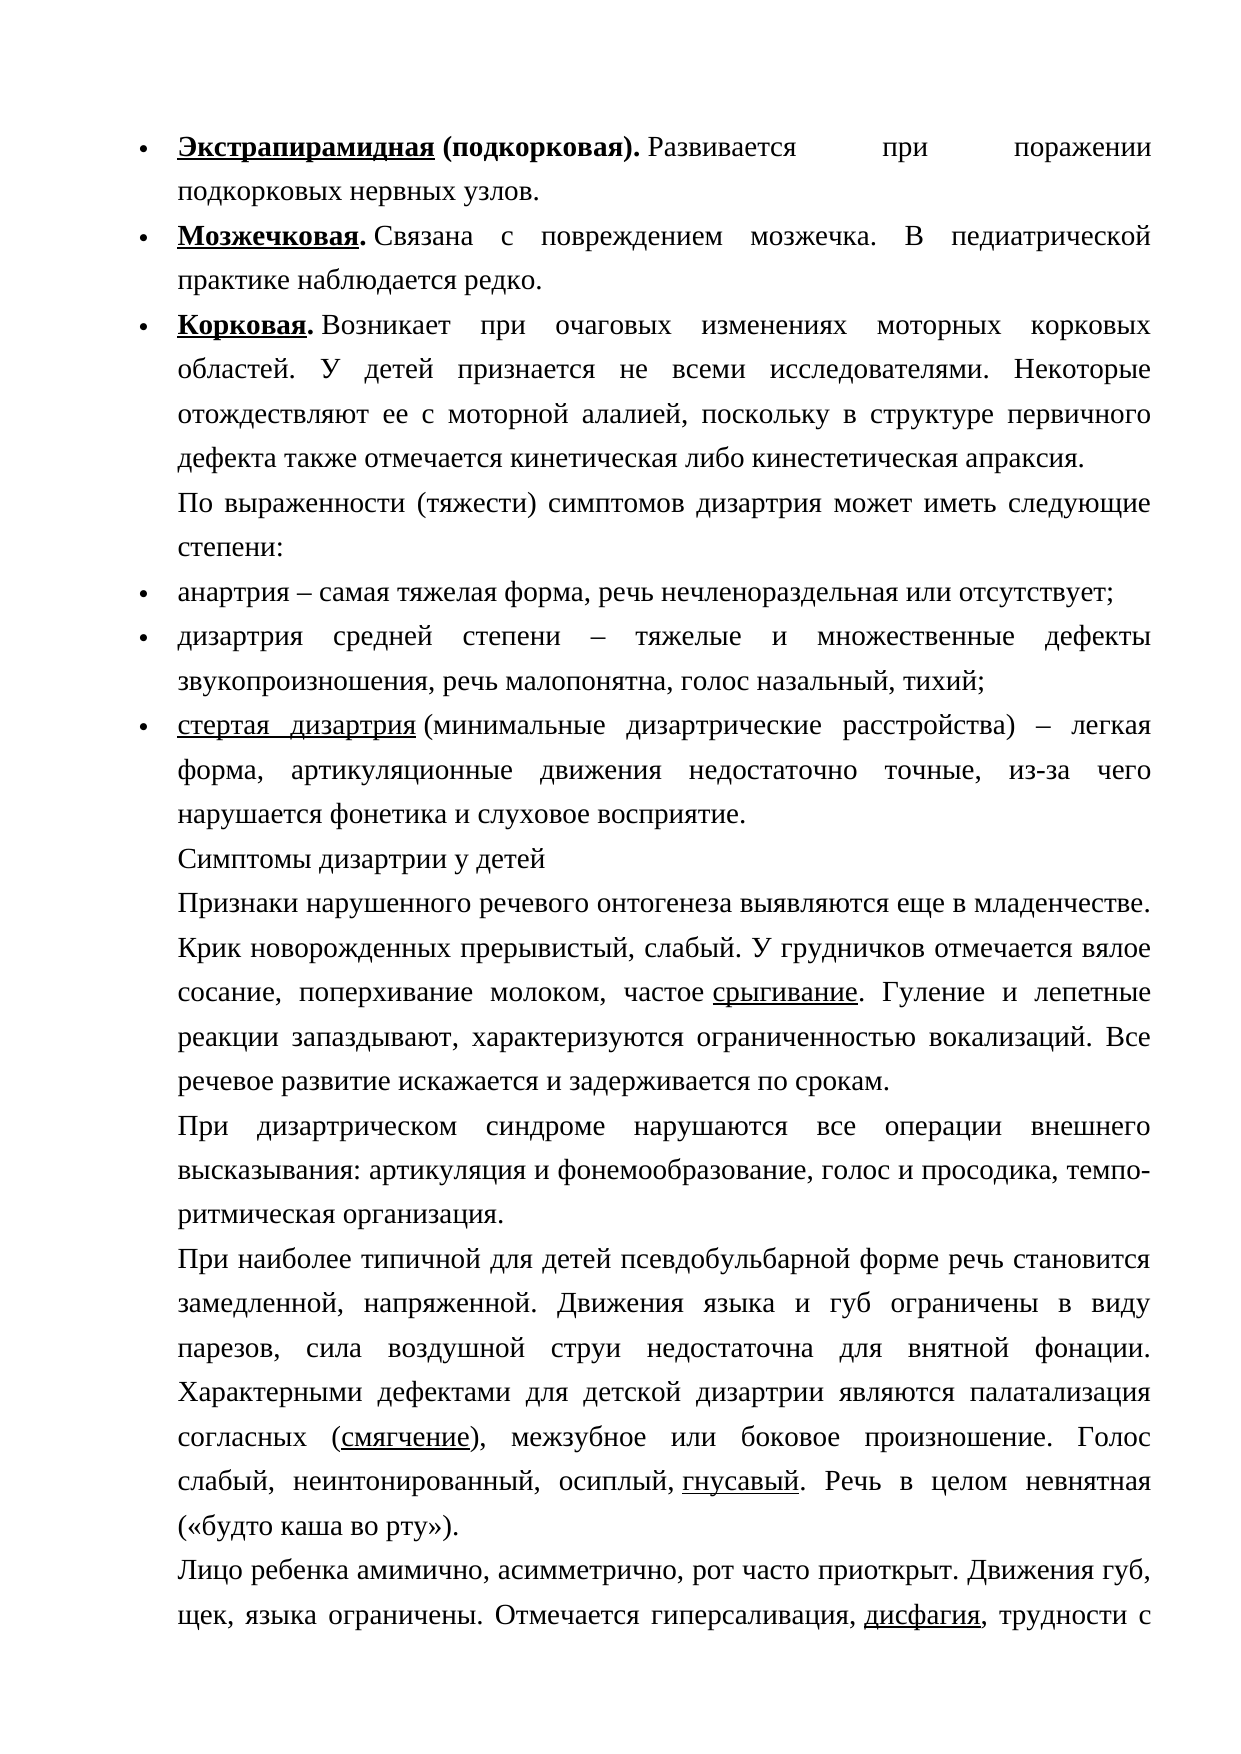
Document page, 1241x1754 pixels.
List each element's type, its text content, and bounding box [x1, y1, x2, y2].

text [177, 1541, 1152, 1630]
text По выраженности (тяжести) симптомов дизартрия может иметь следующие степени: [177, 474, 1152, 563]
text Симптомы дизартрии у детей [177, 830, 1152, 874]
list анартрия – самая тяжелая форма, речь нечленораздельная или отсутствует; [140, 563, 1152, 607]
text Признаки нарушенного речевого онтогенеза выявляются еще в младенчестве. Крик новорожденных прерывистый, слабый. У грудничков отмечается вялое сосание, поперхивание молоком, частое срыгивание. Гуление и лепетные реакции запаздывают, характеризуются ограниченностью вокализаций. Все речевое развитие искажается и задерживается по срокам. [177, 874, 1152, 1097]
list Мозжечковая. Связана с повреждением мозжечка. В педиатрической практике наблюдается редко. [140, 207, 1152, 296]
list стертая дизартрия (минимальные дизартрические расстройства) – легкая форма, артикуляционные движения недостаточно точные, из-за чего нарушается фонетика и слуховое восприятие. [140, 696, 1152, 830]
text При наиболее типичной для детей псевдобульбарной форме речь становится замедленной, напряженной. Движения языка и губ ограничены в виду парезов, сила воздушной струи недостаточна для внятной фонации. Характерными дефектами для детской дизартрии являются палатализация согласных (смягчение), межзубное или боковое произношение. Голос слабый, неинтонированный, осиплый, гнусавый. Речь в целом невнятная («будто каша во рту»). [177, 1230, 1152, 1541]
text При дизартрическом синдроме нарушаются все операции внешнего высказывания: артикуляция и фонемообразование, голос и просодика, темпо-ритмическая организация. [177, 1097, 1152, 1230]
list дизартрия средней степени – тяжелые и множественные дефекты звукопроизношения, речь малопонятна, голос назальный, тихий; [140, 607, 1152, 696]
list Экстрапирамидная (подкорковая). Развивается при поражении подкорковых нервных узлов. [140, 118, 1152, 207]
list Корковая. Возникает при очаговых изменениях моторных корковых областей. У детей признается не всеми исследователями. Некоторые отождествляют ее с моторной алалией, поскольку в структуре первичного дефекта также отмечается кинетическая либо кинестетическая апраксия. [140, 296, 1152, 474]
